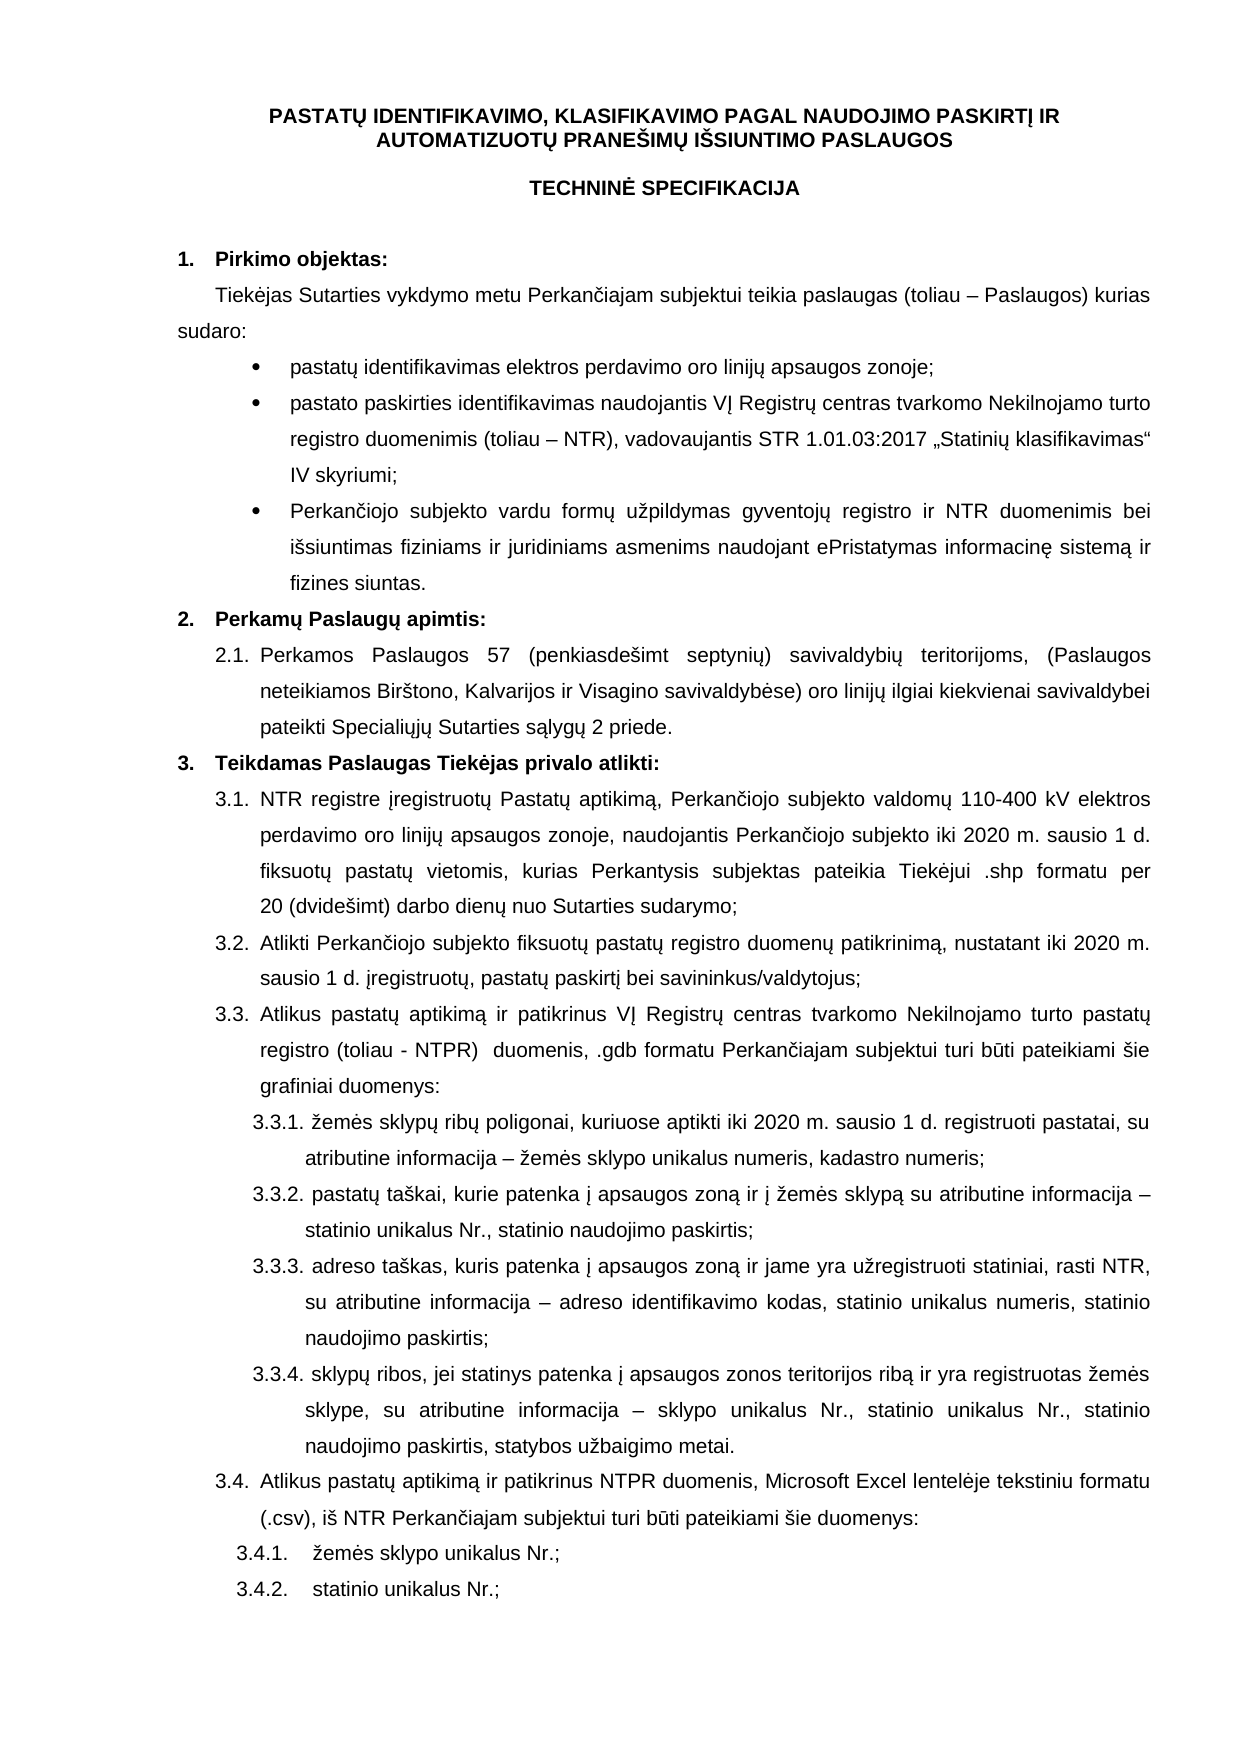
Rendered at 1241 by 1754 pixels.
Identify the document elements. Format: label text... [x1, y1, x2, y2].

list Perkančiojo subjekto vardu formų užpildymas gyventojų registro ir NTR duomenimis bei išsiuntimas fiziniams ir juridiniams asmenims naudojant ePristatymas informacinę sistemą ir fizines siuntas. [252, 499, 1152, 595]
list sklypų ribos, jei statinys patenka į apsaugos zonos teritorijos ribą ir yra registruotas žemės sklype, su atributine informacija – sklypo unikalus Nr., statinio unikalus Nr., statinio naudojimo paskirtis, statybos užbaigimo metai. [252, 1362, 1152, 1457]
list statinio unikalus Nr.; [236, 1577, 1152, 1601]
list pastato paskirties identifikavimas naudojantis VĮ Registrų centras tvarkomo Nekilnojamo turto registro duomenimis (toliau – NTR), vadovaujantis STR 1.01.03:2017 „Statinių klasifikavimas“ IV skyriumi; [252, 391, 1152, 487]
text Tiekėjas Sutarties vykdymo metu Perkančiajam subjektui teikia paslaugas (toliau – Paslaugos) kurias sudaro: [177, 283, 1152, 343]
list Perkamų Paslaugų apimtis: [177, 607, 1152, 631]
list Atlikti Perkančiojo subjekto fiksuotų pastatų registro duomenų patikrinimą, nustatant iki 2020 m. sausio 1 d. įregistruotų, pastatų paskirtį bei savininkus/valdytojus; [215, 930, 1152, 990]
list Teikdamas Paslaugas Tiekėjas privalo atlikti: [177, 751, 1152, 774]
list pastatų identifikavimas elektros perdavimo oro linijų apsaugos zonoje; [252, 355, 1152, 379]
list Pirkimo objektas: [177, 247, 1152, 271]
list pastatų taškai, kurie patenka į apsaugos zoną ir į žemės sklypą su atributine informacija – statinio unikalus Nr., statinio naudojimo paskirtis; [252, 1182, 1152, 1242]
list žemės sklypo unikalus Nr.; [236, 1541, 1152, 1565]
text TECHNINĖ SPECIFIKACIJA [177, 175, 1152, 199]
list žemės sklypų ribų poligonai, kuriuose aptikti iki 2020 m. sausio 1 d. registruoti pastatai, su atributine informacija – žemės sklypo unikalus numeris, kadastro numeris; [252, 1110, 1152, 1170]
list adreso taškas, kuris patenka į apsaugos zoną ir jame yra užregistruoti statiniai, rasti NTR, su atributine informacija – adreso identifikavimo kodas, statinio unikalus numeris, statinio naudojimo paskirtis; [252, 1254, 1152, 1349]
list Atlikus pastatų aptikimą ir patikrinus VĮ Registrų centras tvarkomo Nekilnojamo turto pastatų registro (toliau - NTPR) duomenis, .gdb formatu Perkančiajam subjektui turi būti pateikiami šie grafiniai duomenys: [215, 1002, 1152, 1098]
text PASTATŲ IDENTIFIKAVIMO, KLASIFIKAVIMO PAGAL NAUDOJIMO PASKIRTĮ IR AUTOMATIZUOTŲ PRANEŠIMŲ IŠSIUNTIMO PASLAUGOS [177, 103, 1152, 151]
list Atlikus pastatų aptikimą ir patikrinus NTPR duomenis, Microsoft Excel lentelėje tekstiniu formatu (.csv), iš NTR Perkančiajam subjektui turi būti pateikiami šie duomenys: [215, 1469, 1152, 1529]
list NTR registre įregistruotų Pastatų aptikimą, Perkančiojo subjekto valdomų 110-400 kV elektros perdavimo oro linijų apsaugos zonoje, naudojantis Perkančiojo subjekto iki 2020 m. sausio 1 d. fiksuotų pastatų vietomis, kurias Perkantysis subjektas pateikia Tiekėjui .shp formatu per 20 (dvidešimt) darbo dienų nuo Sutarties sudarymo; [215, 787, 1152, 918]
list Perkamos Paslaugos 57 (penkiasdešimt septynių) savivaldybių teritorijoms, (Paslaugos neteikiamos Birštono, Kalvarijos ir Visagino savivaldybėse) oro linijų ilgiai kiekvienai savivaldybei pateikti Specialiųjų Sutarties sąlygų 2 priede. [215, 643, 1152, 739]
